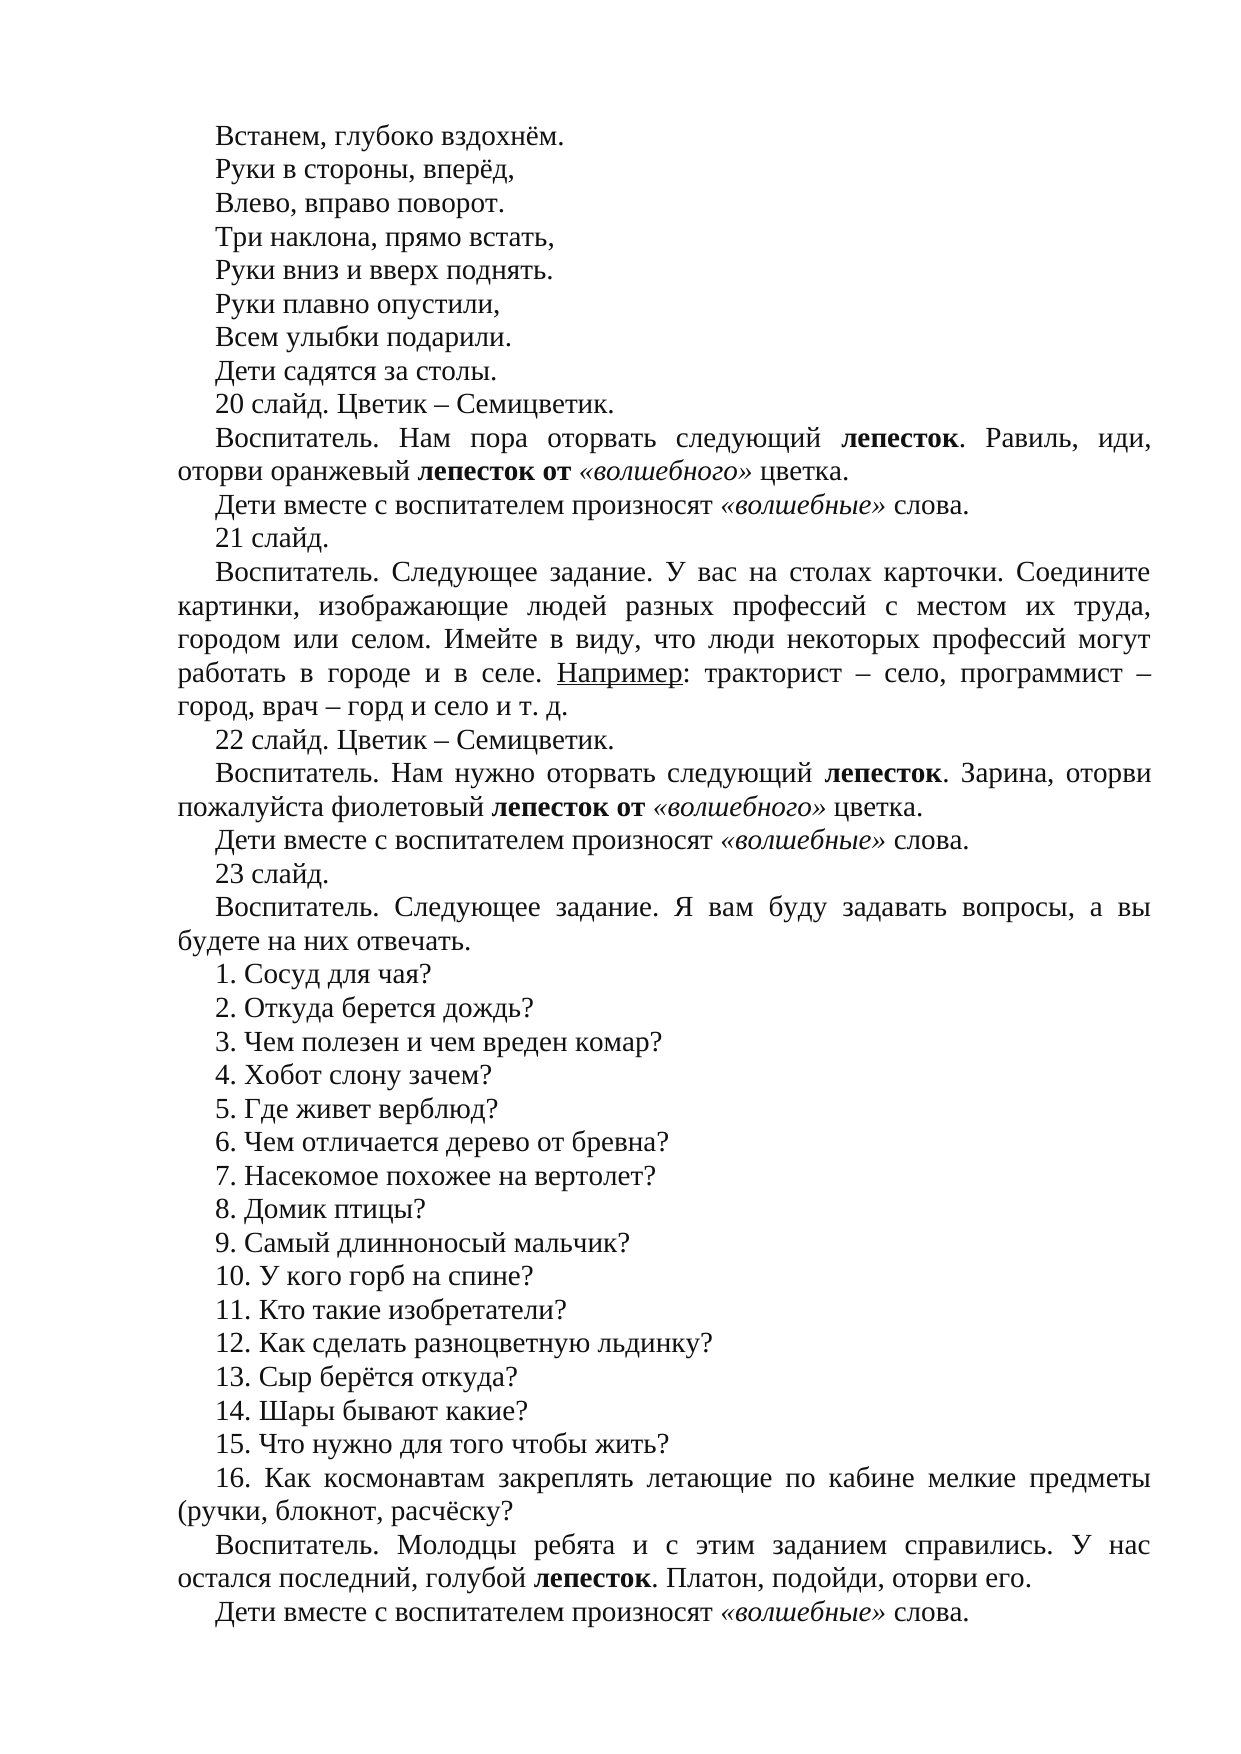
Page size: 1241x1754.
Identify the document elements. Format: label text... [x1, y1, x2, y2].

text Воспитатель. Молодцы ребята и с этим заданием справились. У нас остался последний, голубой лепесток. Платон, подойди, оторви его. [177, 1527, 1152, 1594]
text 20 слайд. Цветик – Семицветик. [177, 386, 1152, 420]
text 22 слайд. Цветик – Семицветик. [177, 722, 1152, 755]
text Воспитатель. Нам нужно оторвать следующий лепесток. Зарина, оторви пожалуйста фиолетовый лепесток от «волшебного» цветка. [177, 755, 1152, 822]
text 9. Самый длинноносый мальчик? [177, 1225, 1152, 1258]
text 11. Кто такие изобретатели? [177, 1292, 1152, 1326]
text Влево, вправо поворот. [177, 185, 1152, 219]
text Встанем, глубоко вздохнём. [177, 118, 1152, 152]
text 12. Как сделать разноцветную льдинку? [177, 1326, 1152, 1359]
text 7. Насекомое похожее на вертолет? [177, 1158, 1152, 1191]
text Дети садятся за столы. [177, 353, 1152, 386]
text Воспитатель. Нам пора оторвать следующий лепесток. Равиль, иди, оторви оранжевый лепесток от «волшебного» цветка. [177, 420, 1152, 487]
text 10. У кого горб на спине? [177, 1258, 1152, 1292]
text Воспитатель. Следующее задание. Я вам буду задавать вопросы, а вы будете на них отвечать. [177, 889, 1152, 957]
text 23 слайд. [177, 856, 1152, 889]
text 16. Как космонавтам закреплять летающие по кабине мелкие предметы (ручки, блокнот, расчёску? [177, 1460, 1152, 1527]
text 14. Шары бывают какие? [177, 1393, 1152, 1426]
text 15. Что нужно для того чтобы жить? [177, 1426, 1152, 1460]
text Три наклона, прямо встать, [177, 219, 1152, 252]
text 21 слайд. [177, 521, 1152, 554]
text 3. Чем полезен и чем вреден комар? [177, 1024, 1152, 1057]
text 6. Чем отличается дерево от бревна? [177, 1124, 1152, 1158]
text 8. Домик птицы? [177, 1191, 1152, 1225]
text Дети вместе с воспитателем произносят «волшебные» слова. [177, 487, 1152, 521]
text 1. Сосуд для чая? [177, 957, 1152, 990]
text Руки в стороны, вперёд, [177, 152, 1152, 185]
text Воспитатель. Следующее задание. У вас на столах карточки. Соедините картинки, изображающие людей разных профессий с местом их труда, городом или селом. Имейте в виду, что люди некоторых профессий могут работать в городе и в селе. Например: тракторист – село, программист – город, врач – горд и село и т. д. [177, 554, 1152, 722]
text 13. Сыр берётся откуда? [177, 1359, 1152, 1393]
text Дети вместе с воспитателем произносят «волшебные» слова. [177, 822, 1152, 856]
text Дети вместе с воспитателем произносят «волшебные» слова. [177, 1594, 1152, 1627]
text 2. Откуда берется дождь? [177, 990, 1152, 1024]
text 5. Где живет верблюд? [177, 1091, 1152, 1124]
text Руки плавно опустили, [177, 286, 1152, 319]
text Всем улыбки подарили. [177, 319, 1152, 353]
text Руки вниз и вверх поднять. [177, 252, 1152, 286]
text 4. Хобот слону зачем? [177, 1057, 1152, 1091]
